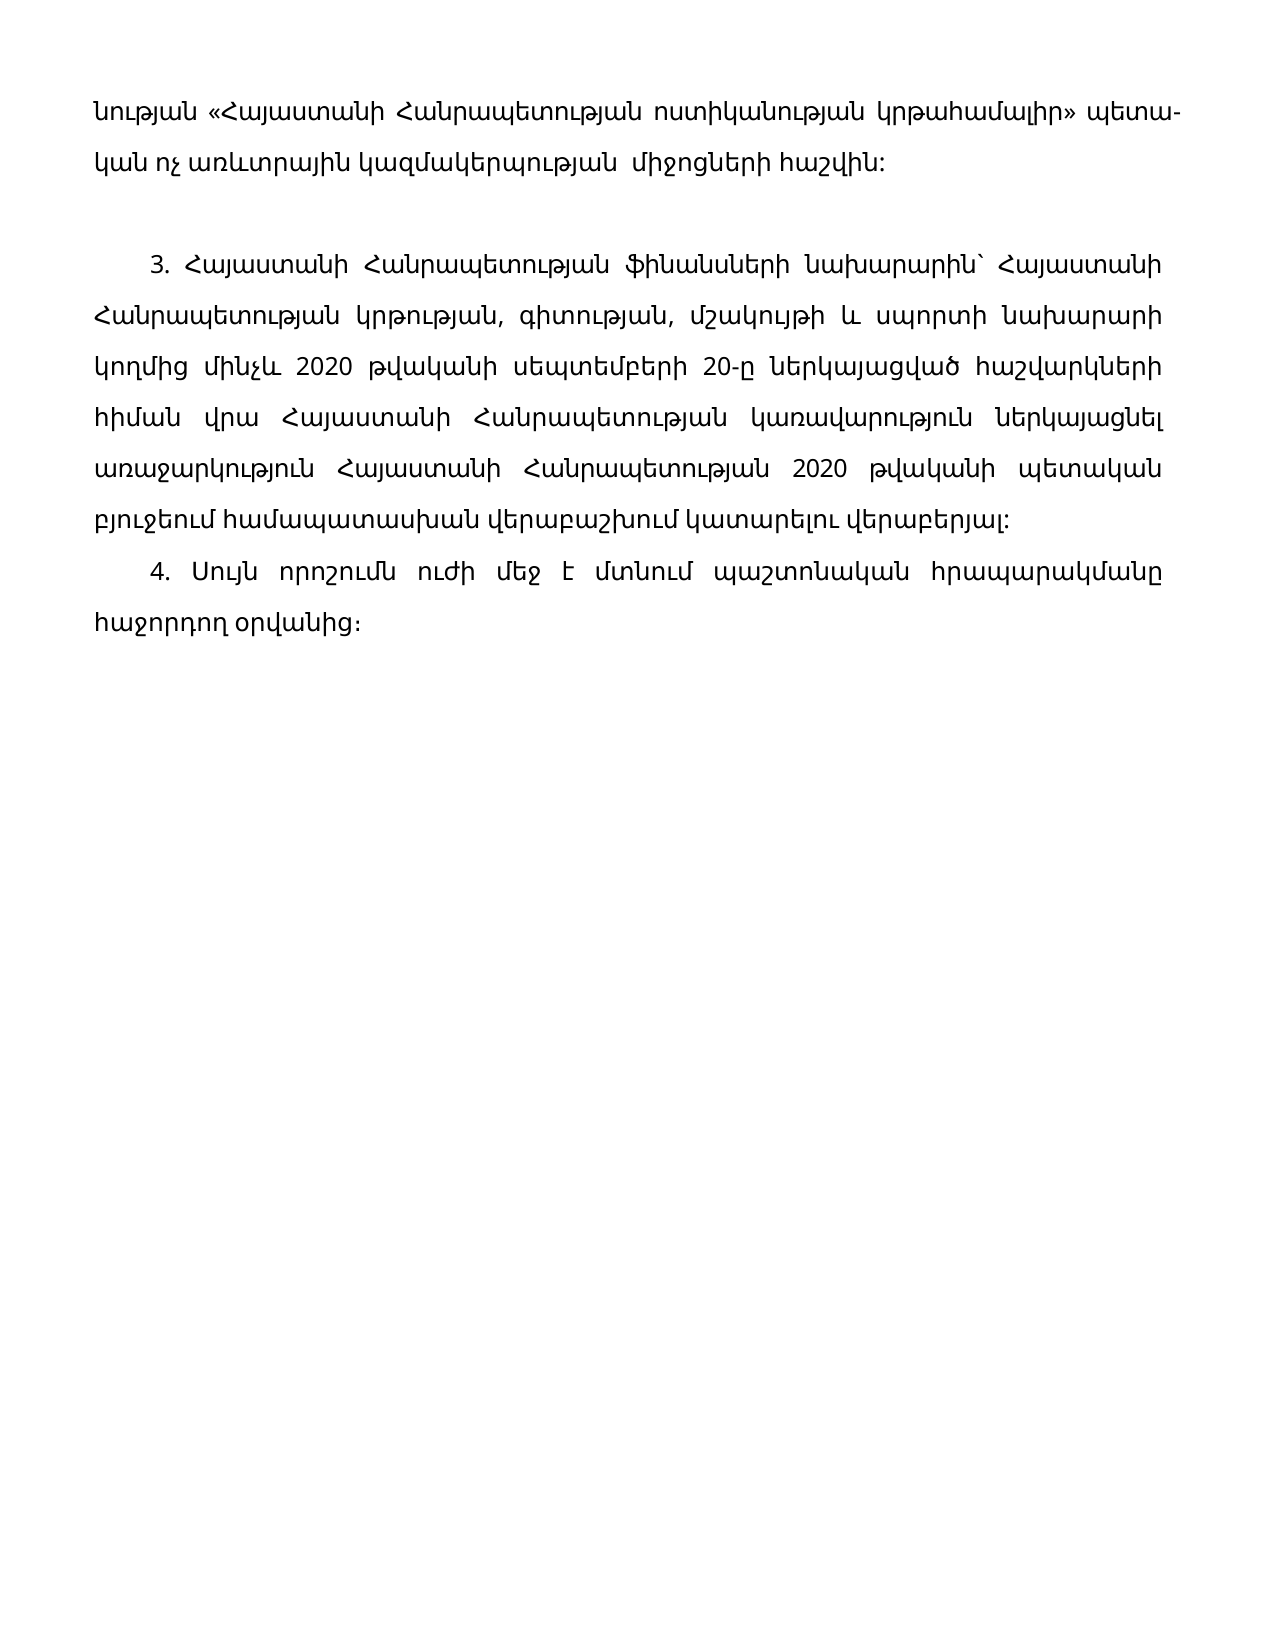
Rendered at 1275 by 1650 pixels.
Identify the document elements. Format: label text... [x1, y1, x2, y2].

text 4. Սույն որոշումն ուժի մեջ է մտնում պաշտոնական հրապարակմանը հաջորդող օրվանից։ [94, 553, 1163, 638]
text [94, 94, 1181, 179]
text 3. Հայաստանի Հանրապետության ֆինանսների նախարարին` Հայաստանի Հանրապետության կրթության, գիտության, մշակույթի և սպորտի նախարարի կողմից մինչև 2020 թվականի սեպտեմբերի 20-ը ներկայացված հաշվարկների հիման վրա Հայաստանի Հանրապետության կառավարություն ներկայացնել առաջարկություն Հայաստանի Հանրապետության 2020 թվականի պետական բյուջեում համապատասխան վերաբաշխում կատարելու վերաբերյալ: [94, 247, 1163, 536]
